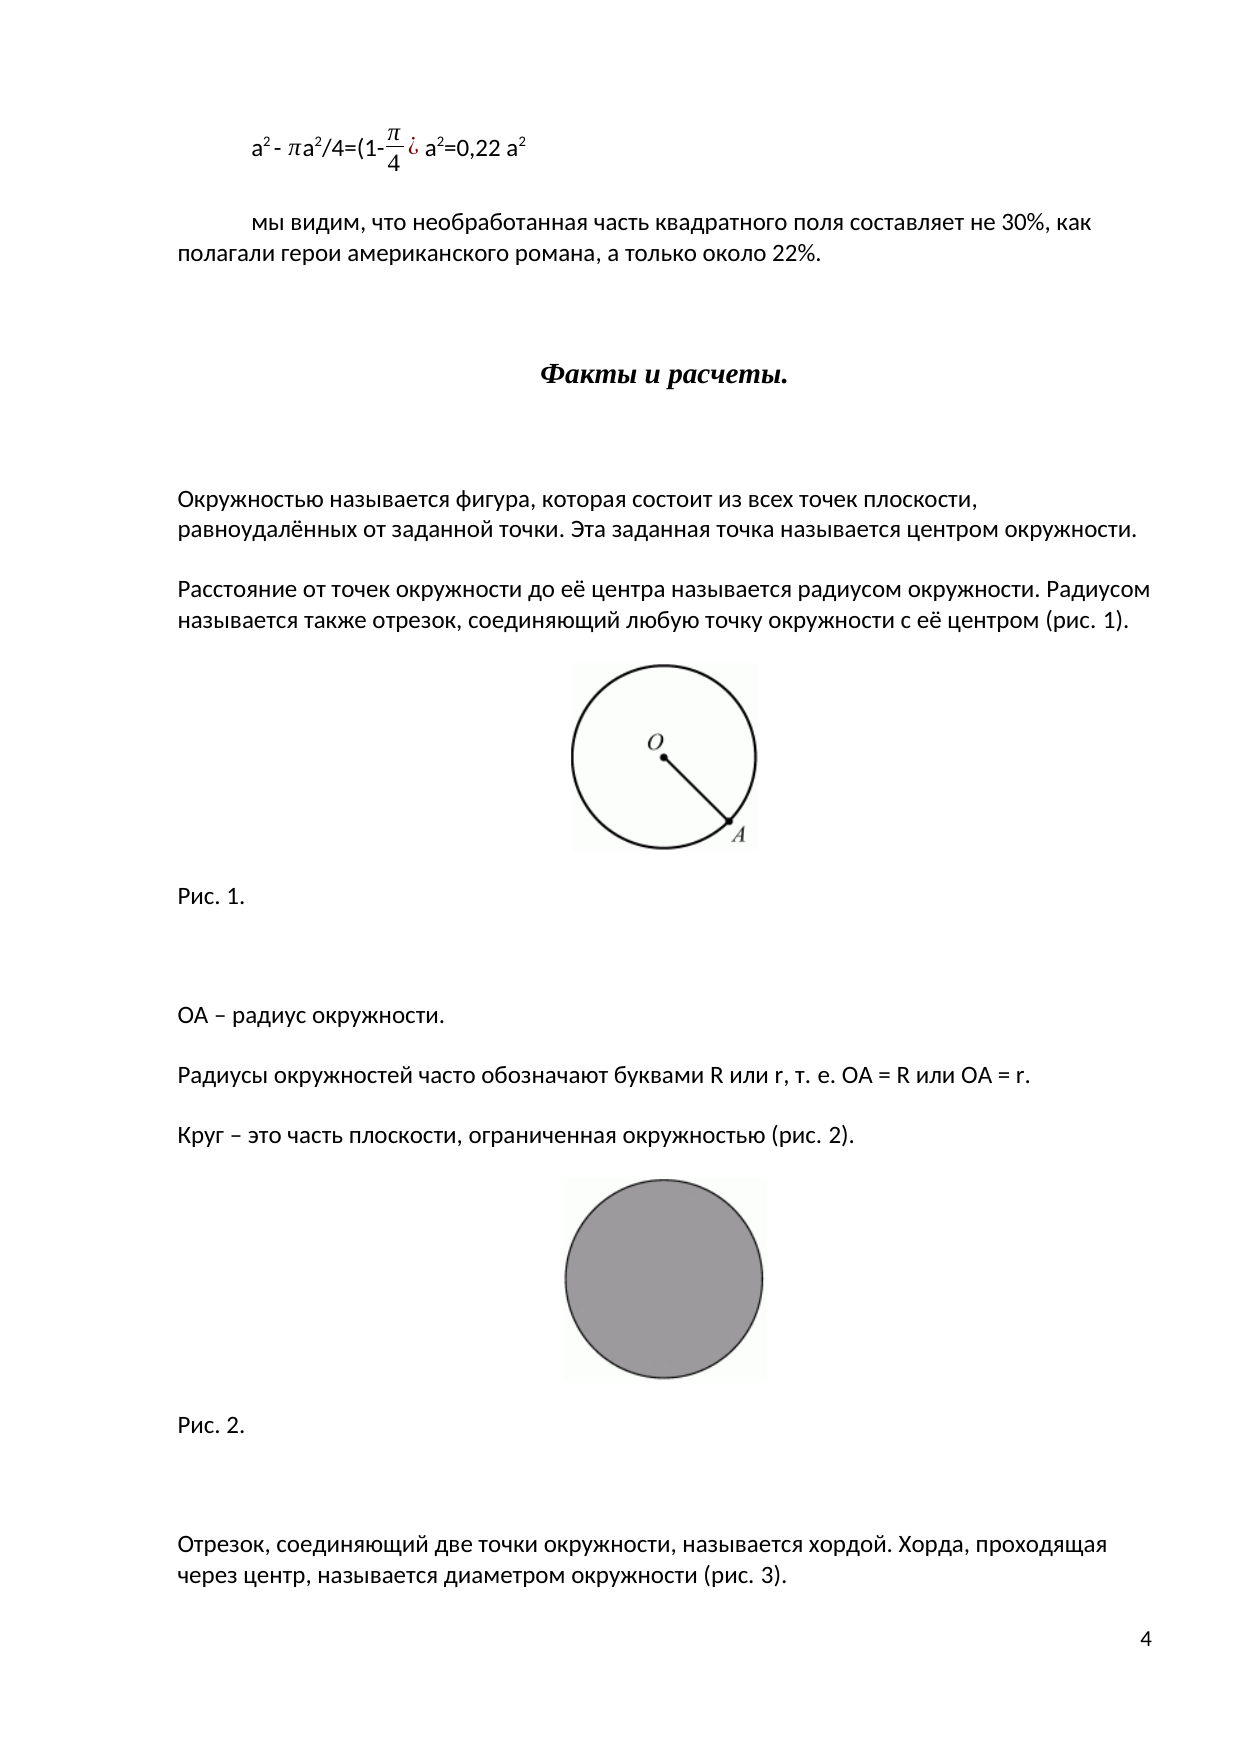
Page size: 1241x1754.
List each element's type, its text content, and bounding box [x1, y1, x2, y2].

text Факты и расчеты. [177, 356, 1152, 390]
text Рис. 1. [177, 880, 1152, 911]
picture [563, 1178, 766, 1381]
picture [570, 663, 759, 851]
text Окружностью называется фигура, которая состоит из всех точек плоскости, равноудалённых от заданной точки. Эта заданная точка называется центром окружности. [177, 483, 1152, 544]
text Рис. 2. [177, 1409, 1152, 1440]
text Расстояние от точек окружности до её центра называется радиусом окружности. Радиусом называется также отрезок, соединяющий любую точку окружности с её центром (рис. 1). [177, 573, 1152, 634]
text Отрезок, соединяющий две точки окружности, называется хордой. Хорда, проходящая через центр, называется диаметром окружности (рис. 3). [177, 1529, 1152, 1590]
text а2 - а2/4=(1- а2=0,22 а2 [177, 118, 1152, 177]
text Радиусы окружностей часто обозначают буквами R или r, т. е. ОА = R или ОА = r. [177, 1059, 1152, 1090]
text мы видим, что необработанная часть квадратного поля составляет не 30%, как полагали герои американского романа, а только около 22%. [177, 206, 1152, 267]
text ОА – радиус окружности. [177, 999, 1152, 1030]
text Круг – это часть плоскости, ограниченная окружностью (рис. 2). [177, 1119, 1152, 1149]
